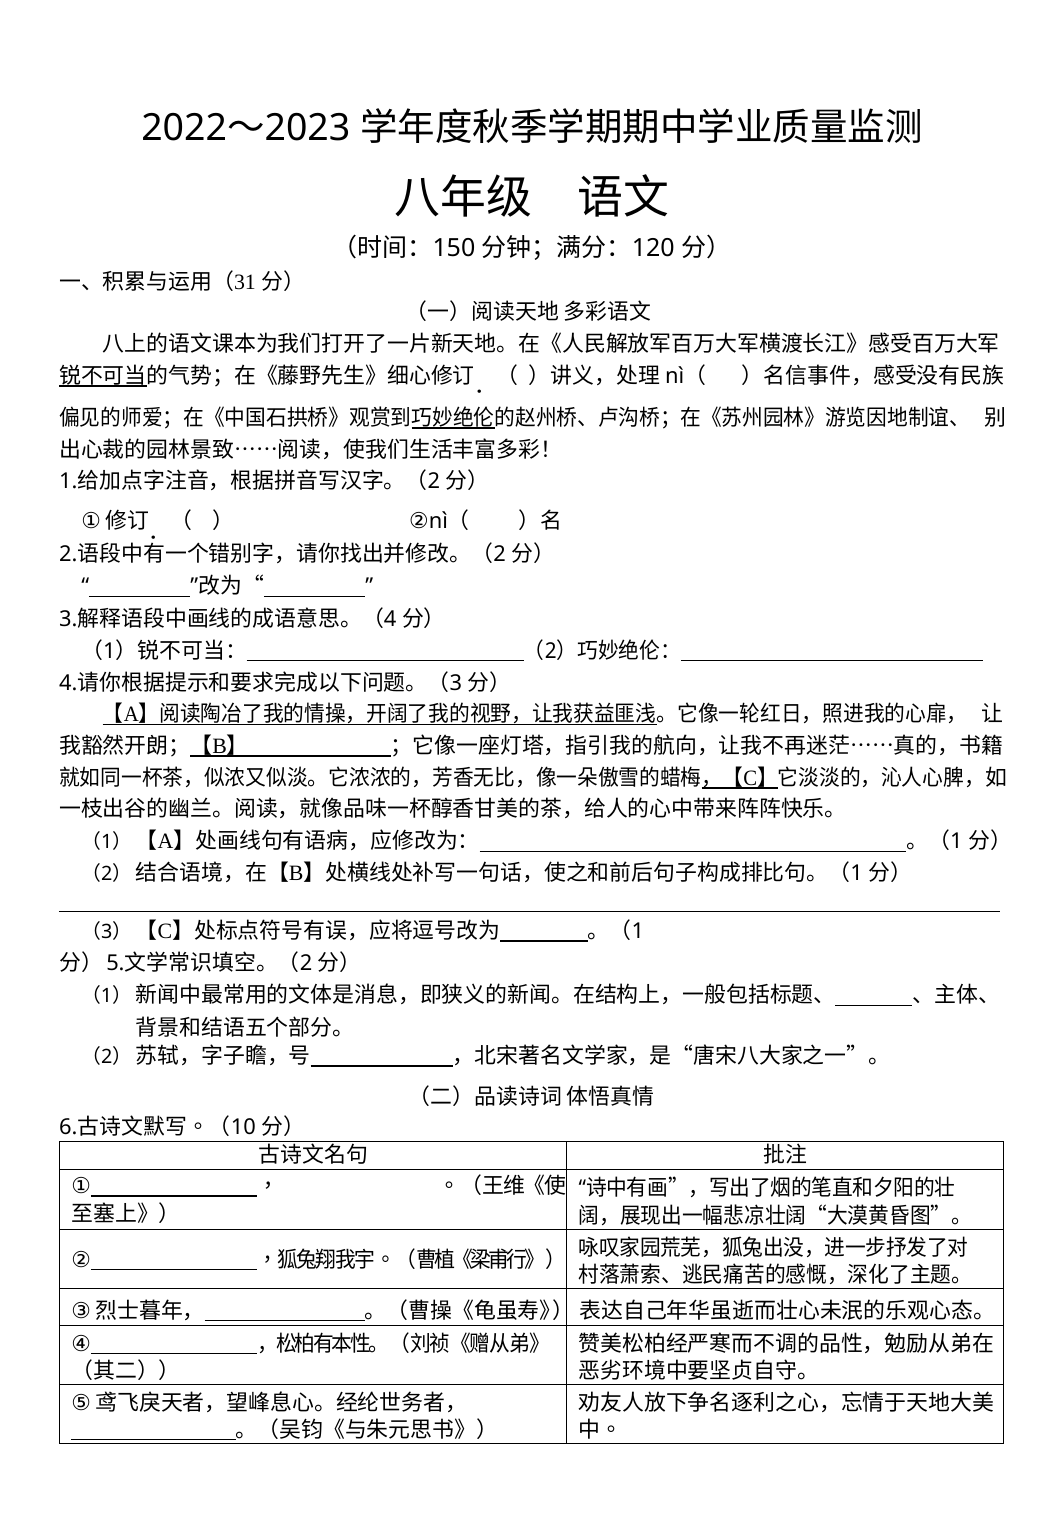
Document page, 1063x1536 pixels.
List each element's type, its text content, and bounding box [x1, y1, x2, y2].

text 一、积累与运用（31 分） [59, 264, 309, 295]
text 1.给加点字注音，根据拼音写汉字。（2 分） [59, 463, 1028, 495]
table_cell ⑤鸢飞戾天者，望峰息心。经纶世务者， 。（吴钧《与朱元思书》） [60, 1385, 566, 1443]
text 6.古诗文默写。（10 分） [59, 1111, 1028, 1140]
table_header 批注 [567, 1142, 1003, 1169]
list 苏轼，字子瞻，号 ，北宋著名文学家，是“唐宋八大家之一”。 [81, 1041, 1028, 1069]
table_cell “诗中有画”，写出了烟的笔直和夕阳的壮 阔，展现出一幅悲凉壮阔“大漠黄昏图”。 [567, 1170, 1003, 1228]
text （一）阅读天地 多彩语文 [406, 294, 1028, 326]
table_cell ① ， 。（王维《使 至塞上》） [60, 1170, 566, 1228]
text （时间：150 分钟；满分：120 分） [46, 227, 1017, 263]
text ①修订．（ ） ②nì（ ）名2.语段中有一个错别字，请你找出并修改。（2 分） [59, 496, 562, 568]
list 【C】处标点符号有误，应将逗号改为 。（1 分） 5.文学常识填空。（2 分） [59, 909, 692, 977]
text 2022～2023 学年度秋季学期期中学业质量监测 [46, 97, 1017, 151]
table_cell 赞美松柏经严寒而不调的品性，勉励从弟在 恶劣环境中要坚贞自守。 [567, 1326, 1003, 1384]
table_cell ④ ，松柏有本性。（刘祯《赠从弟》 （其二）） [60, 1326, 566, 1384]
table_cell ） 表达自己年华虽逝而壮心未泯的乐观心态。 [567, 1289, 1003, 1324]
table_cell ③烈士暮年， 。（曹操《龟虽寿》 [60, 1289, 566, 1324]
text 3.解释语段中画线的成语意思。（4 分） [59, 601, 1028, 632]
text 八上的语文课本为我们打开了一片新天地。在《人民解放军百万大军横渡长江》感受百万大军锐不可当的气势；在《藤野先生》细心修订．（ ）讲义，处理 nì（ ）名信事件，感受没有民族偏见的师爱；在《中国石拱桥》观赏到巧妙绝伦的赵州桥、卢沟桥；在《苏州园林》游览因地制谊、 别出心裁的园林景致……阅读，使我们生活丰富多彩！ [59, 326, 1015, 463]
table_cell 咏叹家园荒芜，狐兔出没，进一步抒发了对 村落萧索、逃民痛苦的感慨，深化了主题。 [567, 1230, 1003, 1288]
list 新闻中最常用的文体是消息，即狭义的新闻。在结构上，一般包括标题、 、主体、背景和结语五个部分。 [81, 977, 1000, 1041]
table_cell 劝友人放下争名逐利之心，忘情于天地大美 中。 [567, 1385, 1003, 1443]
text “ ”改为“ ” [81, 568, 1028, 600]
table_cell ② ，狐兔翔我宇。（曹植《梁甫行》） [60, 1230, 566, 1288]
table_header 古诗文名句 [60, 1142, 566, 1169]
text （二）品读诗词 体悟真情 [46, 1079, 1017, 1110]
list 结合语境，在【B】处横线处补写一句话，使之和前后句子构成排比句。（1 分） [81, 855, 1028, 887]
text 【A】阅读陶冶了我的情操，开阔了我的视野，让我获益匪浅。它像一轮红日，照进我的心扉， 让我豁然开朗；【B】 ；它像一座灯塔，指引我的航向，让我不再迷茫……真的，书籍就如同一杯茶，似浓又似淡。它浓浓的，芳香无比，像一朵傲雪的蜡梅，【C】它淡淡的，沁人心脾，如一枝出谷的幽兰。阅读，就像品味一杯醇香甘美的茶，给人的心中带来阵阵快乐。 [59, 696, 1015, 823]
text 八年级 语文 [46, 160, 1017, 227]
list 【A】处画线句有语病，应修改为： 。（1 分） [81, 823, 1028, 855]
text （1）锐不可当： （2）巧妙绝伦： 4.请你根据提示和要求完成以下问题。（3 分） [59, 633, 983, 696]
